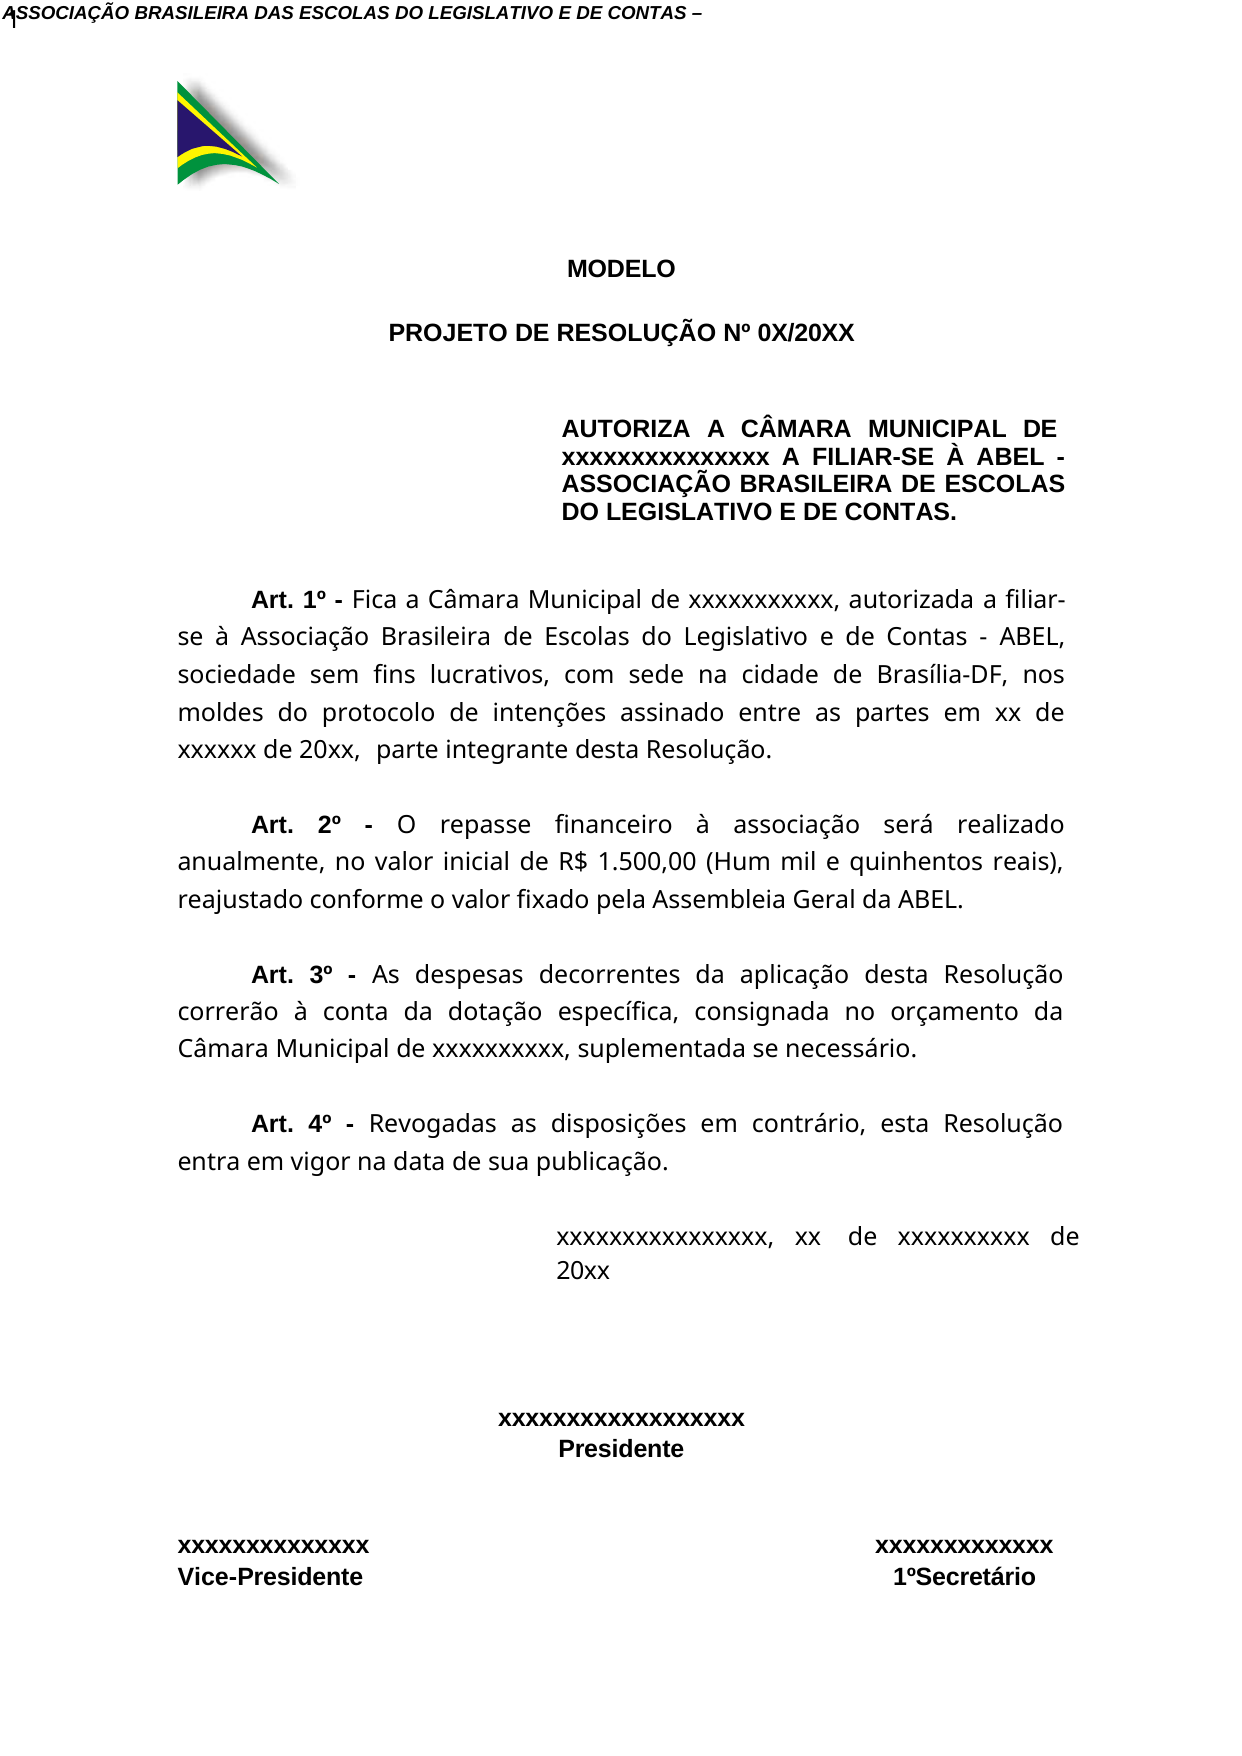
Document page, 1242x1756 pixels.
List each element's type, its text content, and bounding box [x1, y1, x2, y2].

subtitle AUTORIZA A CÂMARA MUNICIPAL DE [561, 414, 1079, 442]
text Vice-Presidente 1ºSecretário [177, 1562, 1079, 1591]
text Art. 4º - Revogadas as disposições em contrário, esta Resolução entra em vigor na data de sua publicação. [177, 1106, 1064, 1178]
text Art. 3º - As despesas decorrentes da aplicação desta Resolução correrão à conta da dotação específica, consignada no orçamento da Câmara Municipal de xxxxxxxxxx, suplementada se necessário. [177, 956, 1064, 1065]
text Art. 1º - Fica a Câmara Municipal de xxxxxxxxxxx, autorizada a filiar-se à Associação Brasileira de Escolas do Legislativo e de Contas - ABEL, sociedade sem fins lucrativos, com sede na cidade de Brasília-DF, nos moldes do protocolo de intenções assinado entre as partes em xx de xxxxxx de 20xx, parte integrante desta Resolução. [177, 581, 1066, 766]
text xxxxxxxxxxxxxxxx, xx de xxxxxxxxxx de 20xx [556, 1219, 1079, 1287]
text xxxxxxxxxxxxxx xxxxxxxxxxxxx [177, 1531, 1079, 1559]
text Art. 2º - O repasse financeiro à associação será realizado anualmente, no valor inicial de R$ 1.500,00 (Hum mil e quinhentos reais), reajustado conforme o valor fixado pela Assembleia Geral da ABEL. [177, 806, 1065, 915]
text PROJETO DE RESOLUÇÃO Nº 0X/20XX [178, 318, 1065, 347]
picture [183, 73, 300, 191]
text xxxxxxxxxxxxxxxxxx Presidente [437, 1403, 805, 1463]
text xxxxxxxxxxxxxxx A FILIAR-SE À ABEL - ASSOCIAÇÃO BRASILEIRA DE ESCOLAS DO LEGISLATIVO E DE CONTAS. [561, 443, 1066, 526]
subtitle MODELO [177, 254, 1065, 283]
